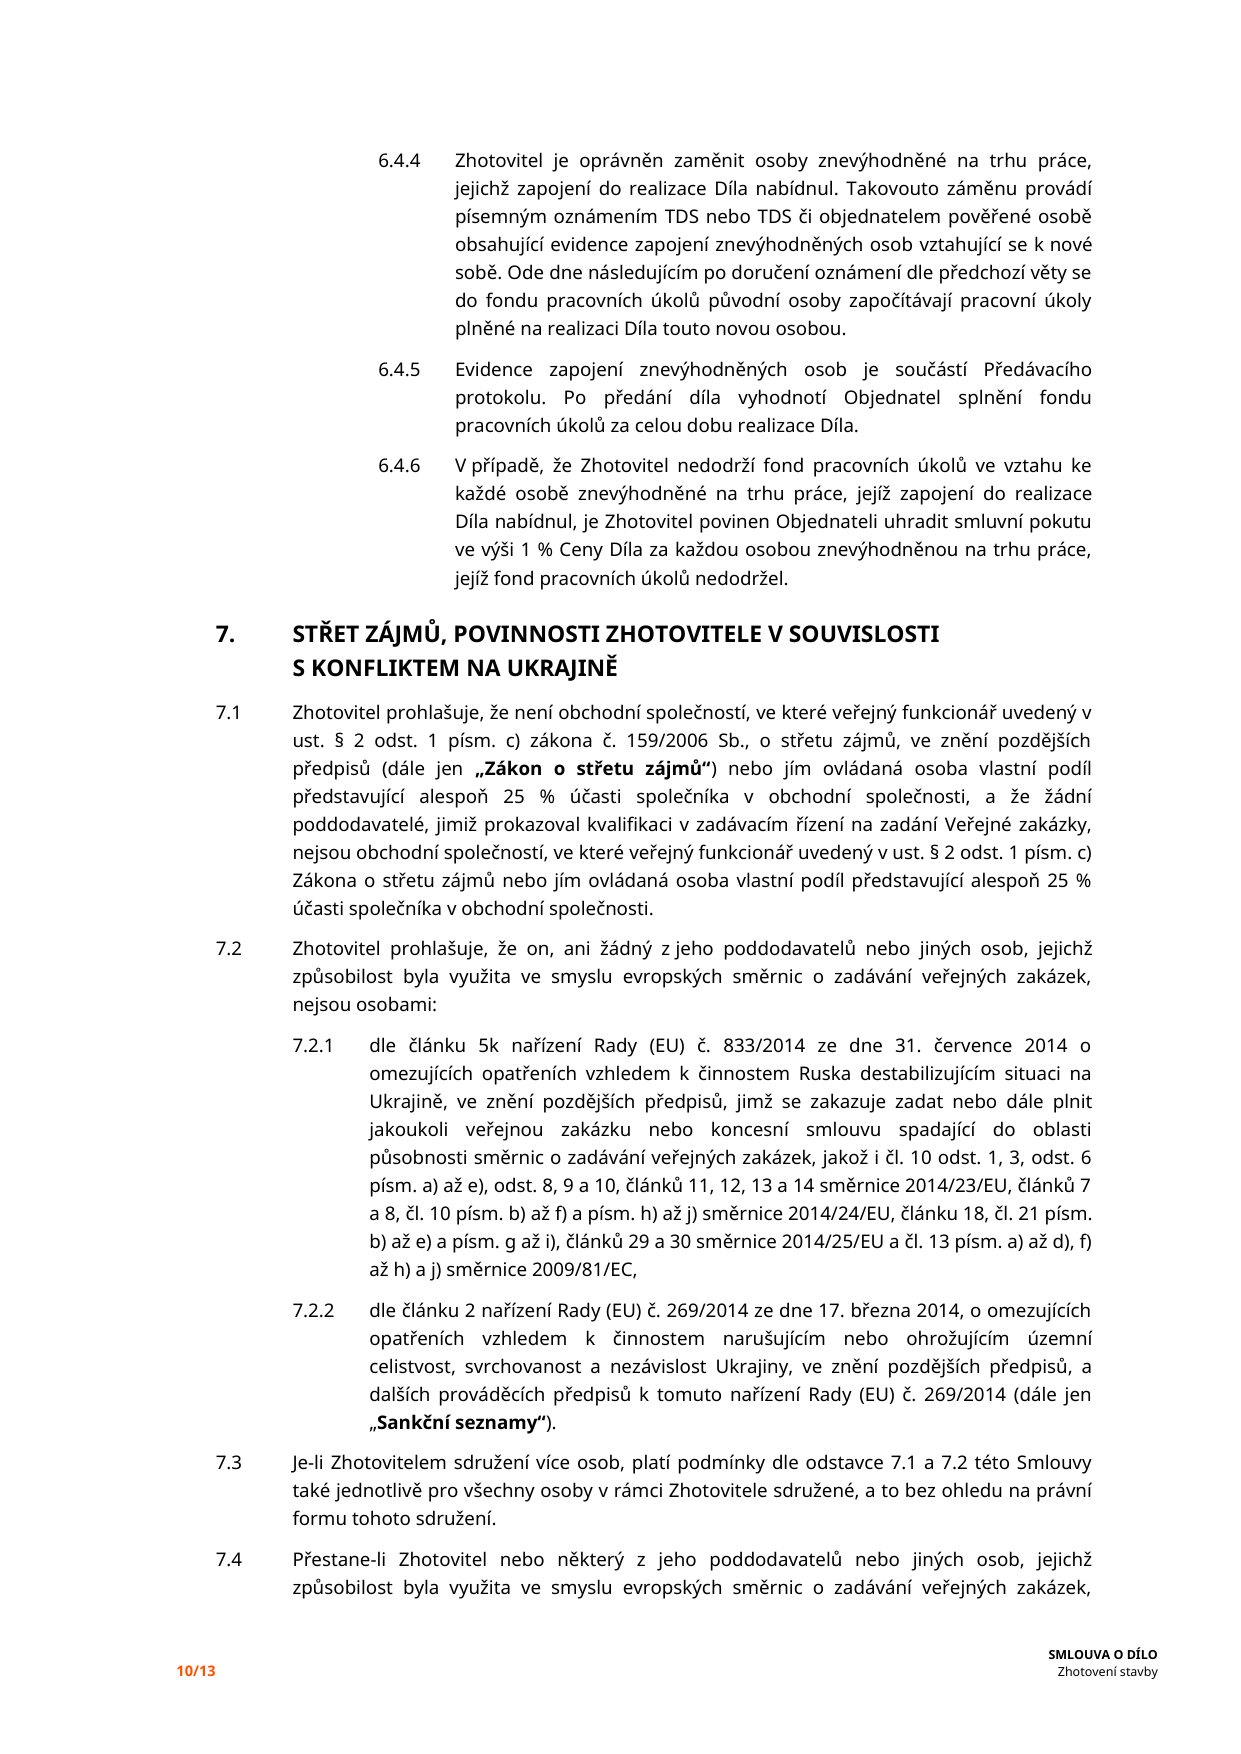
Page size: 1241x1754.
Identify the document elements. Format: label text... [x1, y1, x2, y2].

text Střet zájmů, povinnosti Zhotovitele v souvislosti s konfliktem na Ukrajině [216, 618, 1093, 683]
text Evidence zapojení znevýhodněných osob je součástí Předávacího protokolu. Po předání díla vyhodnotí Objednatel splnění fondu pracovních úkolů za celou dobu realizace Díla. [378, 356, 1093, 438]
text Je-li Zhotovitelem sdružení více osob, platí podmínky dle odstavce 7.1 a 7.2 této Smlouvy také jednotlivě pro všechny osoby v rámci Zhotovitele sdružené, a to bez ohledu na právní formu tohoto sdružení. [216, 1449, 1093, 1531]
text dle článku 2 nařízení Rady (EU) č. 269/2014 ze dne 17. března 2014, o omezujících opatřeních vzhledem k činnostem narušujícím nebo ohrožujícím územní celistvost, svrchovanost a nezávislost Ukrajiny, ve znění pozdějších předpisů, a dalších prováděcích předpisů k tomuto nařízení Rady (EU) č. 269/2014 (dále jen „Sankční seznamy“). [292, 1297, 1093, 1434]
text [216, 1546, 1093, 1600]
text Zhotovitel prohlašuje, že on, ani žádný z jeho poddodavatelů nebo jiných osob, jejichž způsobilost byla využita ve smyslu evropských směrnic o zadávání veřejných zakázek, nejsou osobami: [216, 936, 1093, 1017]
text Zhotovitel je oprávněn zaměnit osoby znevýhodněné na trhu práce, jejichž zapojení do realizace Díla nabídnul. Takovouto záměnu provádí písemným oznámením TDS nebo TDS či objednatelem pověřené osobě obsahující evidence zapojení znevýhodněných osob vztahující se k nové sobě. Ode dne následujícím po doručení oznámení dle předchozí věty se do fondu pracovních úkolů původní osoby započítávají pracovní úkoly plněné na realizaci Díla touto novou osobou. [378, 147, 1093, 341]
text V případě, že Zhotovitel nedodrží fond pracovních úkolů ve vztahu ke každé osobě znevýhodněné na trhu práce, jejíž zapojení do realizace Díla nabídnul, je Zhotovitel povinen Objednateli uhradit smluvní pokutu ve výši 1 % Ceny Díla za každou osobou znevýhodněnou na trhu práce, jejíž fond pracovních úkolů nedodržel. [378, 453, 1093, 590]
text Zhotovitel prohlašuje, že není obchodní společností, ve které veřejný funkcionář uvedený v ust. § 2 odst. 1 písm. c) zákona č. 159/2006 Sb., o střetu zájmů, ve znění pozdějších předpisů (dále jen „Zákon o střetu zájmů“) nebo jím ovládaná osoba vlastní podíl představující alespoň 25 % účasti společníka v obchodní společnosti, a že žádní poddodavatelé, jimiž prokazoval kvalifikaci v zadávacím řízení na zadání Veřejné zakázky, nejsou obchodní společností, ve které veřejný funkcionář uvedený v ust. § 2 odst. 1 písm. c) Zákona o střetu zájmů nebo jím ovládaná osoba vlastní podíl představující alespoň 25 % účasti společníka v obchodní společnosti. [216, 699, 1093, 921]
text dle článku 5k nařízení Rady (EU) č. 833/2014 ze dne 31. července 2014 o omezujících opatřeních vzhledem k činnostem Ruska destabilizujícím situaci na Ukrajině, ve znění pozdějších předpisů, jimž se zakazuje zadat nebo dále plnit jakoukoli veřejnou zakázku nebo koncesní smlouvu spadající do oblasti působnosti směrnic o zadávání veřejných zakázek, jakož i čl. 10 odst. 1, 3, odst. 6 písm. a) až e), odst. 8, 9 a 10, článků 11, 12, 13 a 14 směrnice 2014/23/EU, článků 7 a 8, čl. 10 písm. b) až f) a písm. h) až j) směrnice 2014/24/EU, článku 18, čl. 21 písm. b) až e) a písm. g až i), článků 29 a 30 směrnice 2014/25/EU a čl. 13 písm. a) až d), f) až h) a j) směrnice 2009/81/EC, [292, 1032, 1093, 1282]
